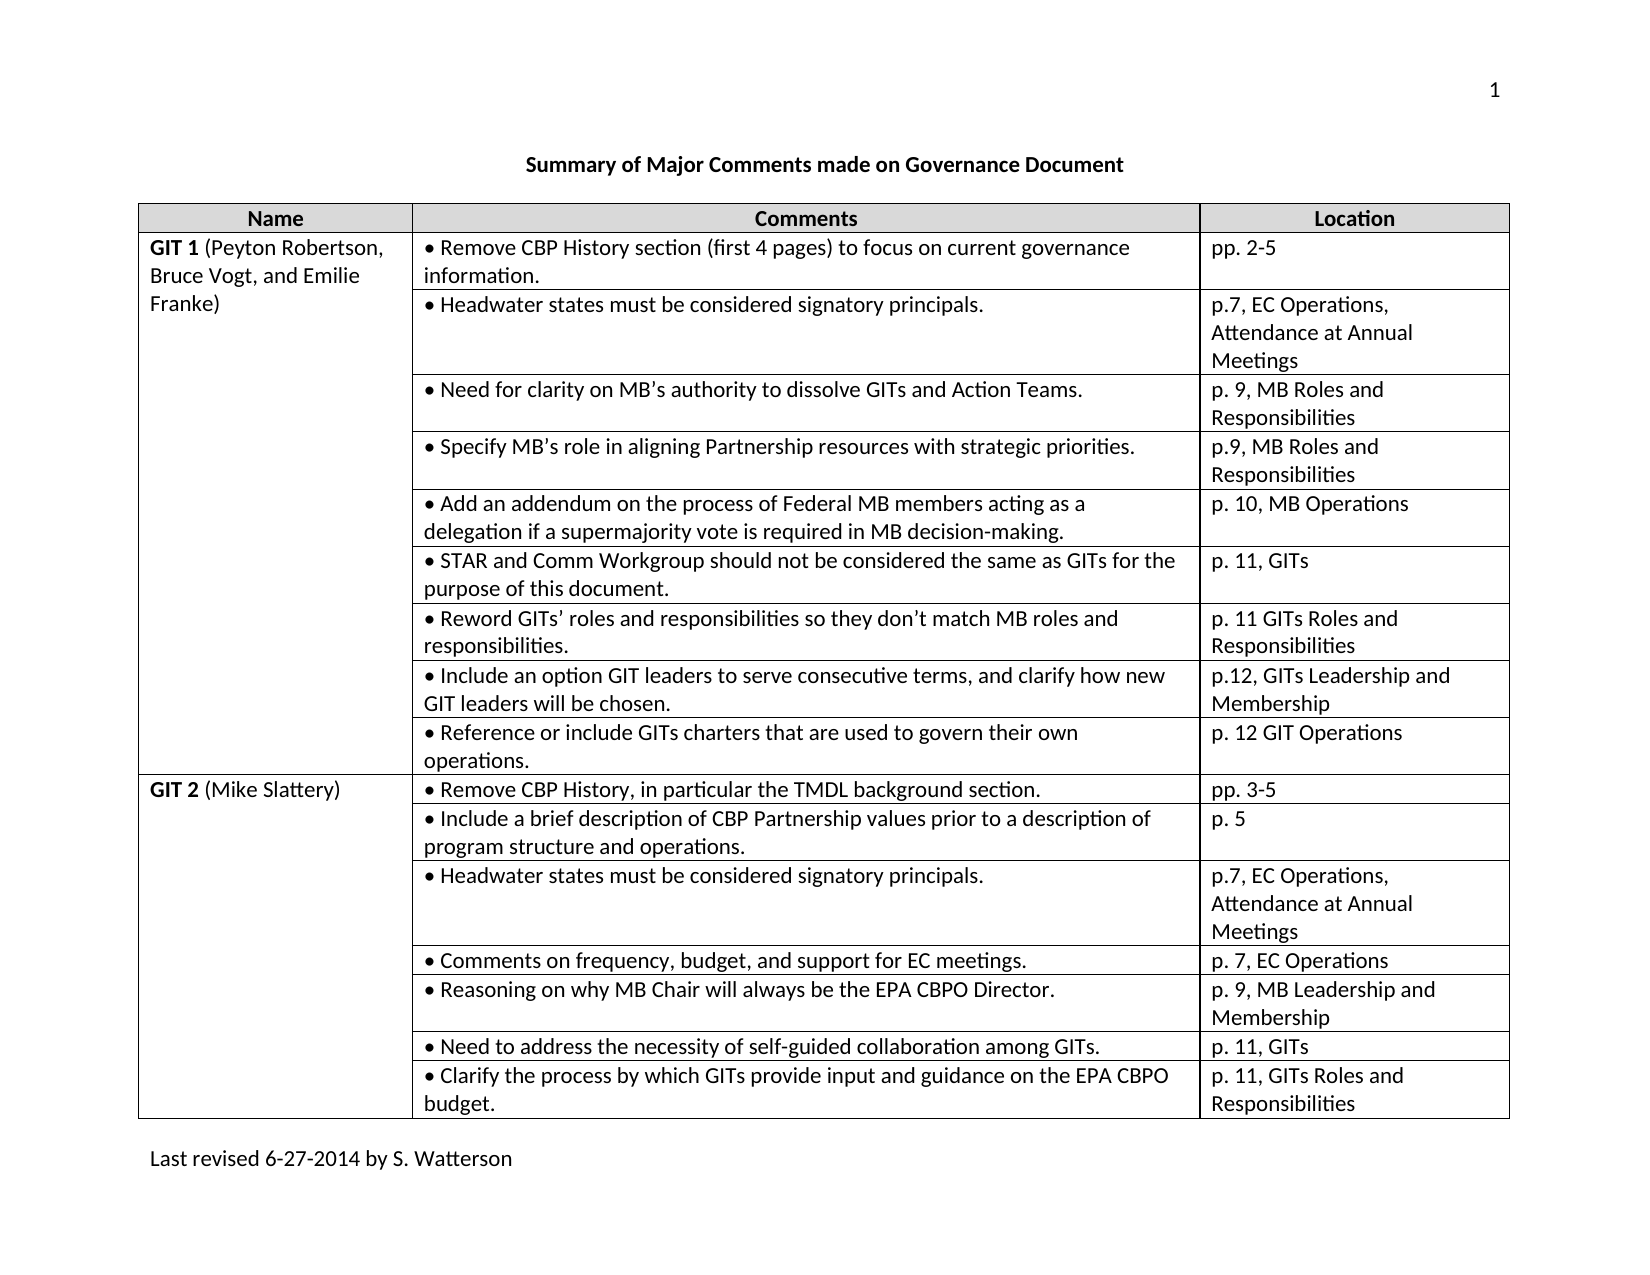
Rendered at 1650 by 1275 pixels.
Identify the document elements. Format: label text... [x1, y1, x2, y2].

table_cell p.7, EC Operations, Attendance at Annual Meetings [1201, 861, 1509, 945]
table_cell • Reword GITs’ roles and responsibilities so they don’t match MB roles and responsibilities. [413, 604, 1199, 660]
table_cell GIT 2 (Mike Slattery) [139, 775, 412, 1117]
table_cell p. 11, GITs [1201, 547, 1509, 603]
table_cell p.7, EC Operations, Attendance at Annual Meetings [1201, 290, 1509, 374]
table_cell • Include an option GIT leaders to serve consecutive terms, and clarify how new GIT leaders will be chosen. [413, 661, 1199, 717]
table_cell p. 7, EC Operations [1201, 946, 1509, 974]
table_cell • Add an addendum on the process of Federal MB members acting as a delegation if a supermajority vote is required in MB decision-making. [413, 490, 1199, 546]
table_cell p. 11, GITs Roles and Responsibilities [1201, 1061, 1509, 1117]
table_cell • Reference or include GITs charters that are used to govern their own operations. [413, 718, 1199, 774]
table_cell • Comments on frequency, budget, and support for EC meetings. [413, 946, 1199, 974]
table_cell p. 10, MB Operations [1201, 490, 1509, 546]
table_cell p. 11 GITs Roles and Responsibilities [1201, 604, 1509, 660]
table_cell p.12, GITs Leadership and Membership [1201, 661, 1509, 717]
table_cell GIT 1 (Peyton Robertson, Bruce Vogt, and Emilie Franke) [139, 233, 412, 774]
table_header Name [139, 204, 412, 232]
table_cell • Specify MB’s role in aligning Partnership resources with strategic priorities. [413, 432, 1199, 488]
table_cell • STAR and Comm Workgroup should not be considered the same as GITs for the purpose of this document. [413, 547, 1199, 603]
table_cell p.9, MB Roles and Responsibilities [1201, 432, 1509, 488]
table_cell p. 12 GIT Operations [1201, 718, 1509, 774]
table_header Comments [413, 204, 1199, 232]
table_cell p. 11, GITs [1201, 1032, 1509, 1060]
table_cell p. 5 [1201, 804, 1509, 860]
table_cell • Clarify the process by which GITs provide input and guidance on the EPA CBPO budget. [413, 1061, 1199, 1117]
table_cell • Remove CBP History, in particular the TMDL background section. [413, 775, 1199, 803]
table_cell • Reasoning on why MB Chair will always be the EPA CBPO Director. [413, 975, 1199, 1031]
table_header Location [1201, 204, 1509, 232]
table_cell • Remove CBP History section (first 4 pages) to focus on current governance information. [413, 233, 1199, 289]
table_cell p. 9, MB Roles and Responsibilities [1201, 375, 1509, 431]
table_cell p. 9, MB Leadership and Membership [1201, 975, 1509, 1031]
table_cell • Need for clarity on MB’s authority to dissolve GITs and Action Teams. [413, 375, 1199, 431]
table_cell • Headwater states must be considered signatory principals. [413, 290, 1199, 374]
table_cell • Headwater states must be considered signatory principals. [413, 861, 1199, 945]
table_cell • Need to address the necessity of self-guided collaboration among GITs. [413, 1032, 1199, 1060]
table_cell pp. 2-5 [1201, 233, 1509, 289]
table_cell pp. 3-5 [1201, 775, 1509, 803]
text Summary of Major Comments made on Governance Document [150, 150, 1500, 178]
table_cell • Include a brief description of CBP Partnership values prior to a description of program structure and operations. [413, 804, 1199, 860]
